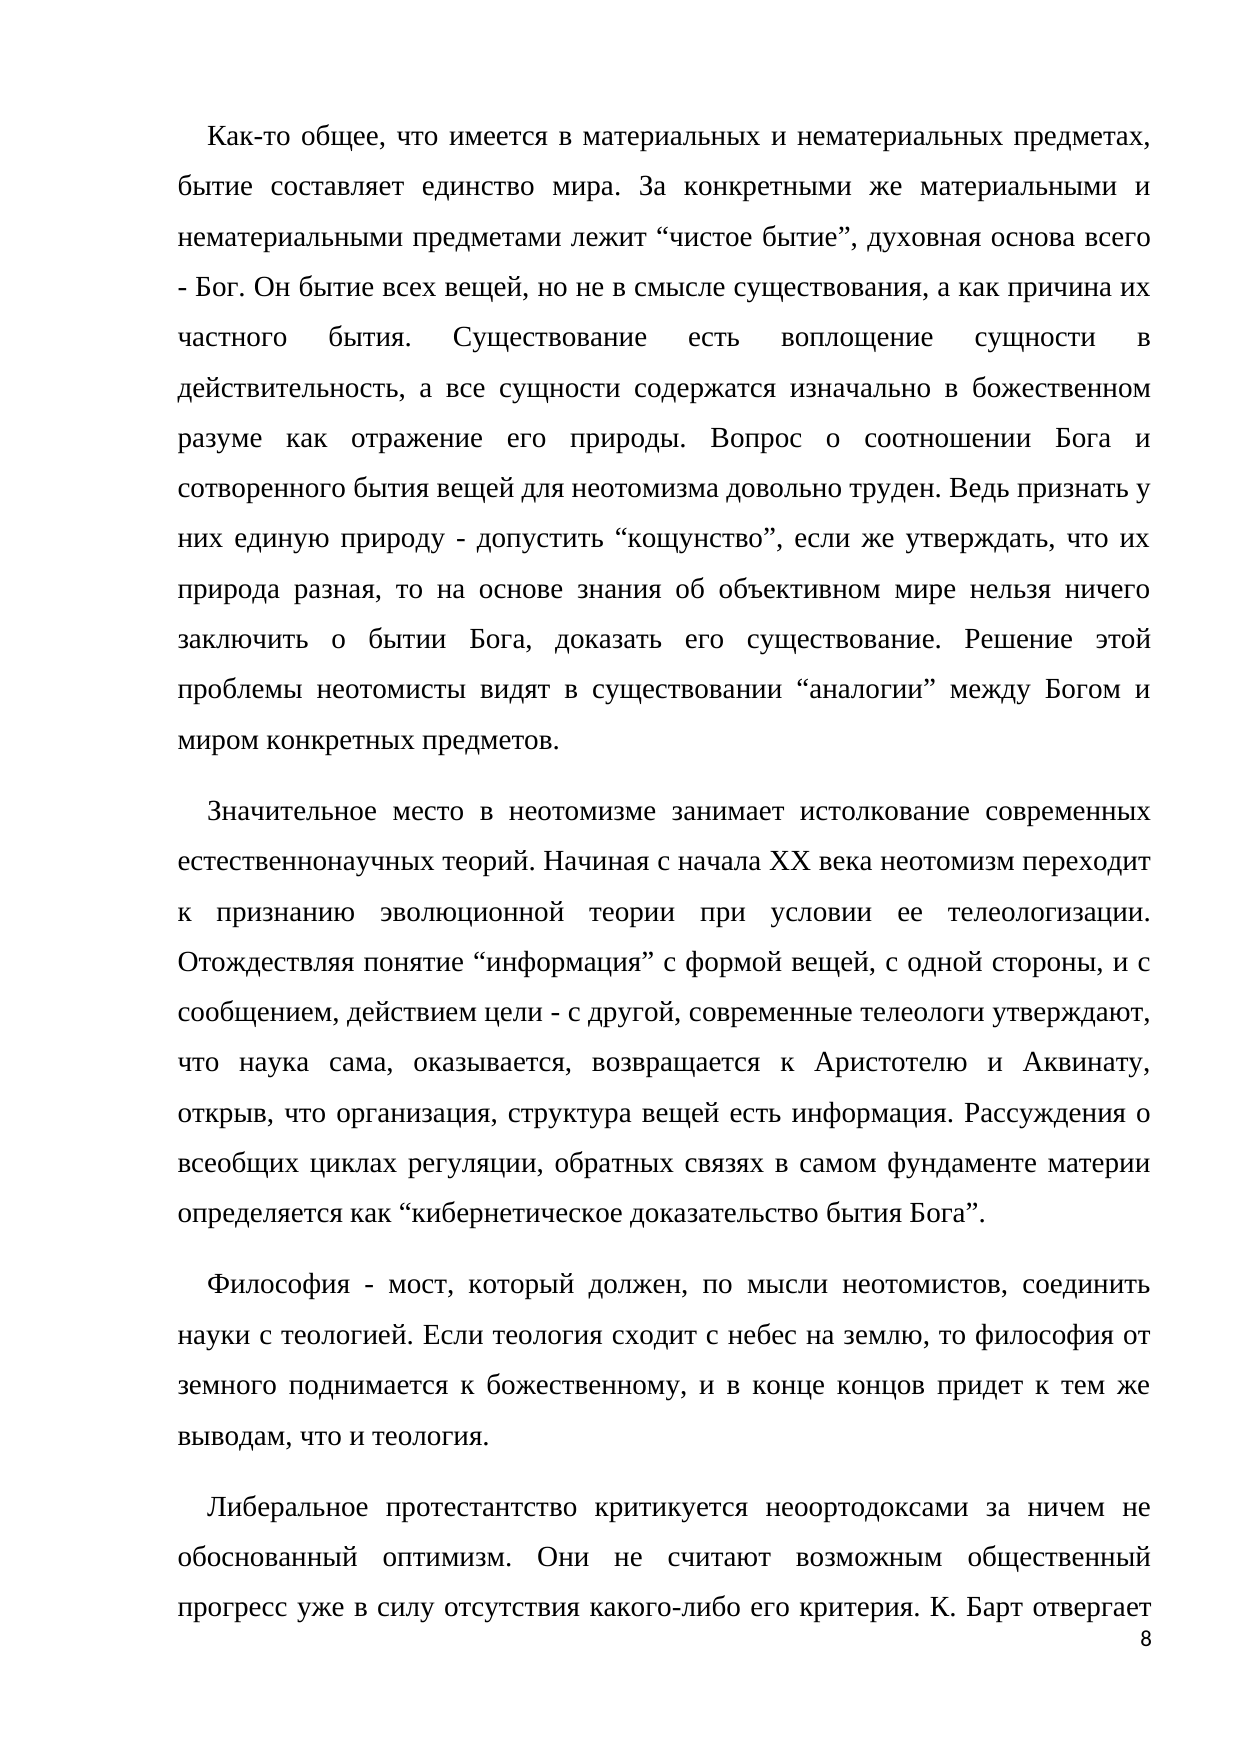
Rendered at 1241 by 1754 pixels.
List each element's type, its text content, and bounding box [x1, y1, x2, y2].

text Философия - мост, который должен, по мысли неотомистов, соединить науки с теологией. Если теология сходит с небес на землю, то философия от земного поднимается к божественному, и в конце концов придет к тем же выводам, что и теология. [177, 1267, 1152, 1451]
text Значительное место в неотомизме занимает истолкование современных естественнонаучных теорий. Начиная с начала XX века неотомизм переходит к признанию эволюционной теории при условии ее телеологизации. Отождествляя понятие “информация” с формой вещей, с одной стороны, и с сообщением, действием цели - с другой, современные телеологи утверждают, что наука сама, оказывается, возвращается к Аристотелю и Аквинату, открыв, что организация, структура вещей есть информация. Рассуждения о всеобщих циклах регуляции, обратных связях в самом фундаменте материи определяется как “кибернетическое доказательство бытия Бога”. [177, 793, 1152, 1229]
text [177, 1489, 1152, 1623]
text Как-то общее, что имеется в материальных и нематериальных предметах, бытие составляет единство мира. За конкретными же материальными и нематериальными предметами лежит “чистое бытие”, духовная основа всего - Бог. Он бытие всех вещей, но не в смысле существования, а как причина их частного бытия. Существование есть воплощение сущности в действительность, а все сущности содержатся изначально в божественном разуме как отражение его природы. Вопрос о соотношении Бога и сотворенного бытия вещей для неотомизма довольно труден. Ведь признать у них единую природу - допустить “кощунство”, если же утверждать, что их природа разная, то на основе знания об объективном мире нельзя ничего заключить о бытии Бога, доказать его существование. Решение этой проблемы неотомисты видят в существовании “аналогии” между Богом и миром конкретных предметов. [177, 118, 1152, 755]
